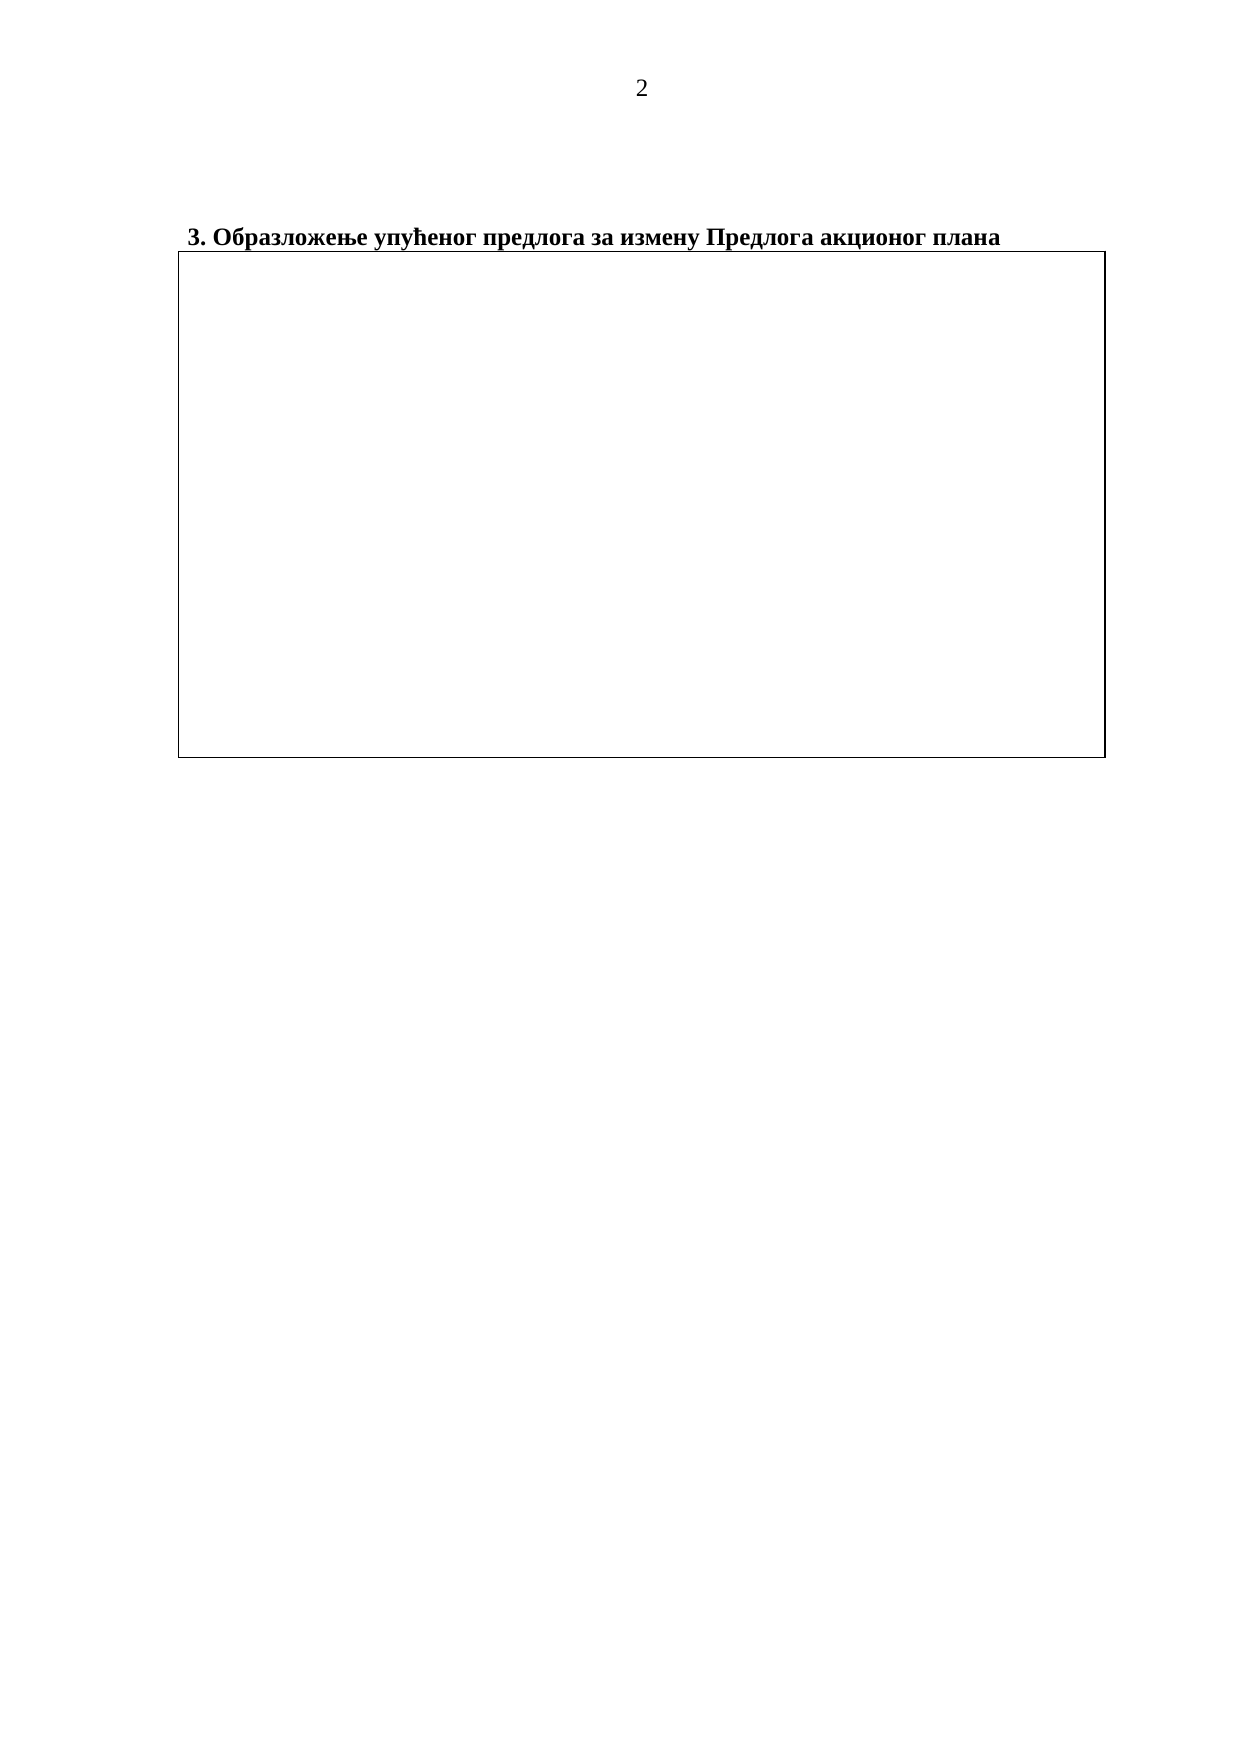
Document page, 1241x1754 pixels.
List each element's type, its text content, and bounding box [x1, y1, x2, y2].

text 3. Образложење упућеног предлога за измену Предлогa акционог плана [187, 222, 1096, 251]
